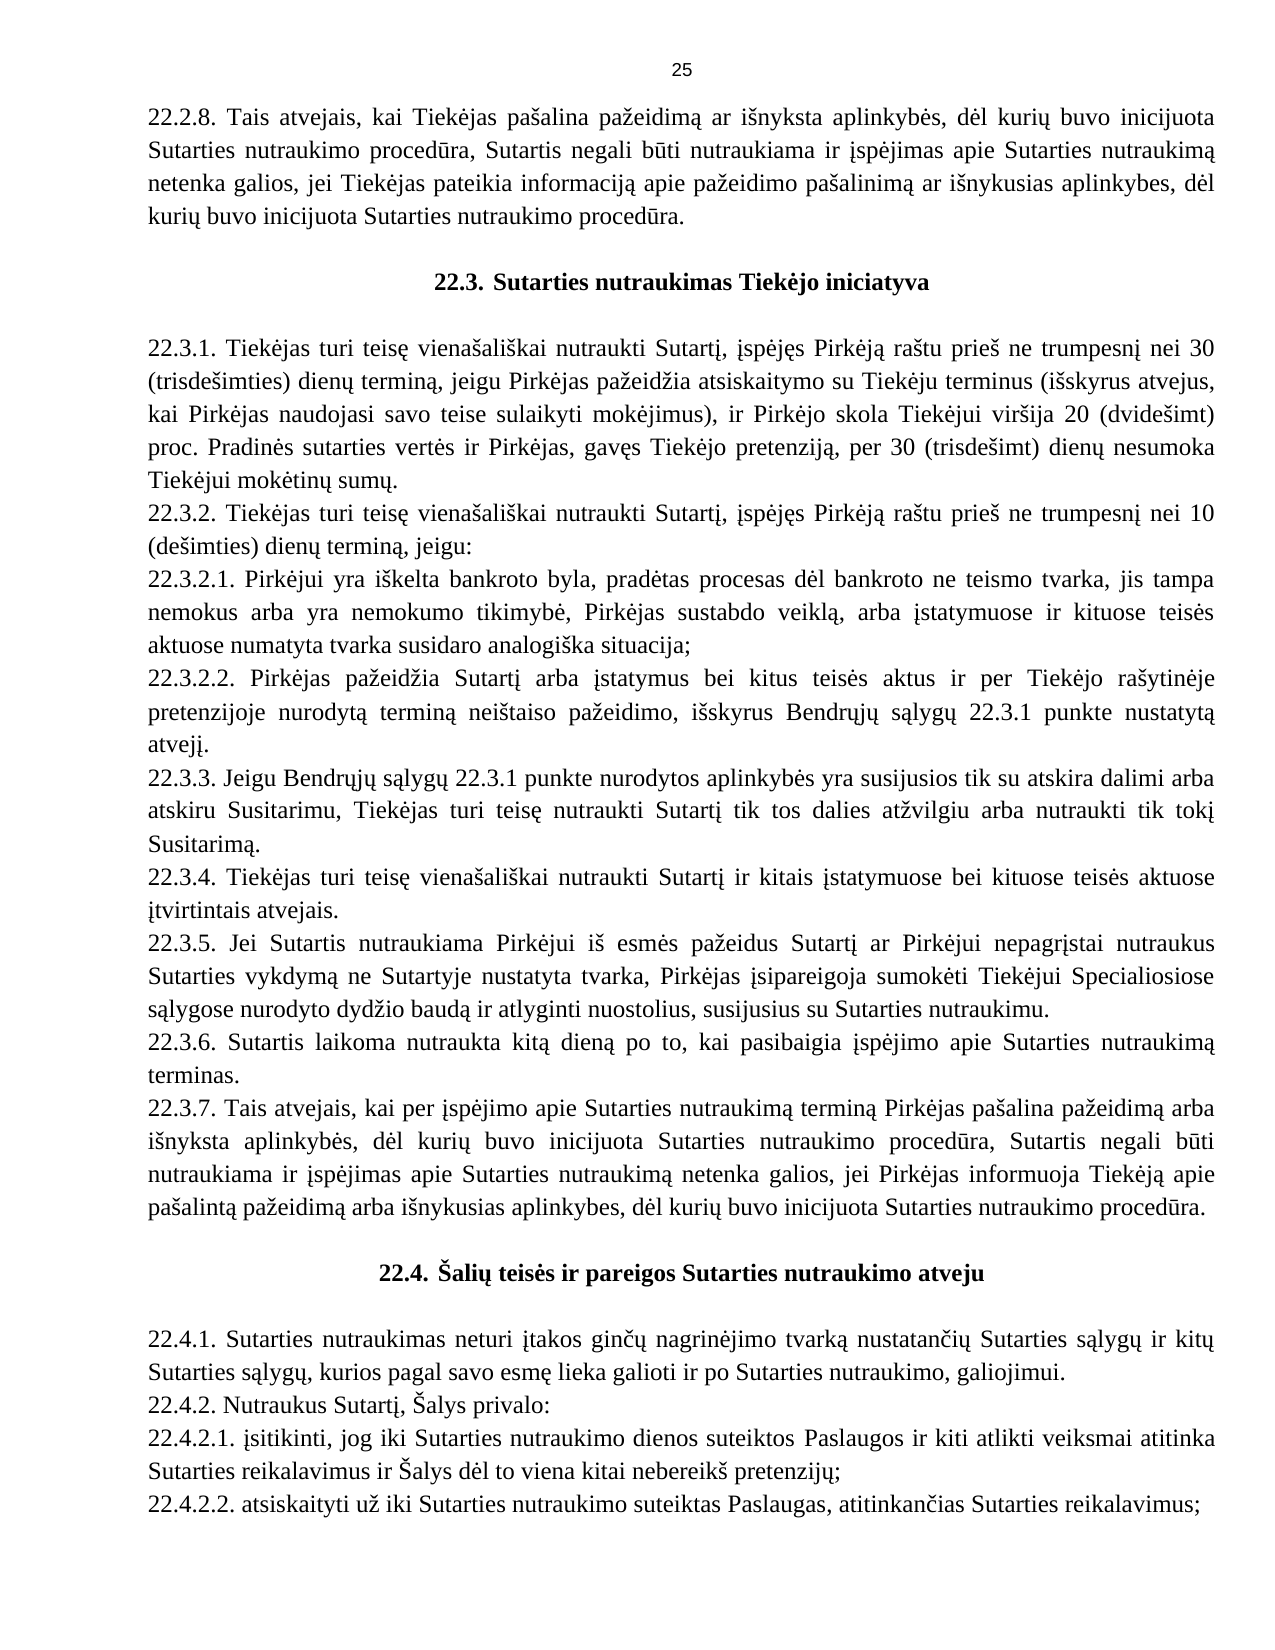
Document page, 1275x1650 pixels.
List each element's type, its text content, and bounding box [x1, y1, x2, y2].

text 22.4.2. Nutraukus Sutartį, Šalys privalo: [148, 1390, 1216, 1419]
text 22.4.2.2. atsiskaityti už iki Sutarties nutraukimo suteiktas Paslaugas, atitinkančias Sutarties reikalavimus; [148, 1489, 1216, 1518]
text 22.3.2.1. Pirkėjui yra iškelta bankroto byla, pradėtas procesas dėl bankroto ne teismo tvarka, jis tampa nemokus arba yra nemokumo tikimybė, Pirkėjas sustabdo veiklą, arba įstatymuose ir kituose teisės aktuose numatyta tvarka susidaro analogiška situacija; [148, 564, 1216, 659]
text 22.4. Šalių teisės ir pareigos Sutarties nutraukimo atveju [148, 1258, 1216, 1287]
text 22.3.7. Tais atvejais, kai per įspėjimo apie Sutarties nutraukimą terminą Pirkėjas pašalina pažeidimą arba išnyksta aplinkybės, dėl kurių buvo inicijuota Sutarties nutraukimo procedūra, Sutartis negali būti nutraukiama ir įspėjimas apie Sutarties nutraukimą netenka galios, jei Pirkėjas informuoja Tiekėją apie pašalintą pažeidimą arba išnykusias aplinkybes, dėl kurių buvo inicijuota Sutarties nutraukimo procedūra. [148, 1093, 1216, 1221]
text 22.3.3. Jeigu Bendrųjų sąlygų 22.3.1 punkte nurodytos aplinkybės yra susijusios tik su atskira dalimi arba atskiru Susitarimu, Tiekėjas turi teisę nutraukti Sutartį tik tos dalies atžvilgiu arba nutraukti tik tokį Susitarimą. [148, 763, 1216, 857]
text 22.3.2.2. Pirkėjas pažeidžia Sutartį arba įstatymus bei kitus teisės aktus ir per Tiekėjo rašytinėje pretenzijoje nurodytą terminą neištaiso pažeidimo, išskyrus Bendrųjų sąlygų 22.3.1 punkte nustatytą atvejį. [148, 663, 1216, 758]
text 22.3.4. Tiekėjas turi teisę vienašališkai nutraukti Sutartį ir kitais įstatymuose bei kituose teisės aktuose įtvirtintais atvejais. [148, 862, 1216, 923]
text 22.3.1. Tiekėjas turi teisę vienašališkai nutraukti Sutartį, įspėjęs Pirkėją raštu prieš ne trumpesnį nei 30 (trisdešimties) dienų terminą, jeigu Pirkėjas pažeidžia atsiskaitymo su Tiekėju terminus (išskyrus atvejus, kai Pirkėjas naudojasi savo teise sulaikyti mokėjimus), ir Pirkėjo skola Tiekėjui viršija 20 (dvidešimt) proc. Pradinės sutarties vertės ir Pirkėjas, gavęs Tiekėjo pretenziją, per 30 (trisdešimt) dienų nesumoka Tiekėjui mokėtinų sumų. [148, 333, 1216, 494]
text 22.3.5. Jei Sutartis nutraukiama Pirkėjui iš esmės pažeidus Sutartį ar Pirkėjui nepagrįstai nutraukus Sutarties vykdymą ne Sutartyje nustatyta tvarka, Pirkėjas įsipareigoja sumokėti Tiekėjui Specialiosiose sąlygose nurodyto dydžio baudą ir atlyginti nuostolius, susijusius su Sutarties nutraukimu. [148, 928, 1216, 1022]
text 22.2.8. Tais atvejais, kai Tiekėjas pašalina pažeidimą ar išnyksta aplinkybės, dėl kurių buvo inicijuota Sutarties nutraukimo procedūra, Sutartis negali būti nutraukiama ir įspėjimas apie Sutarties nutraukimą netenka galios, jei Tiekėjas pateikia informaciją apie pažeidimo pašalinimą ar išnykusias aplinkybes, dėl kurių buvo inicijuota Sutarties nutraukimo procedūra. [148, 102, 1216, 230]
text 22.3.6. Sutartis laikoma nutraukta kitą dieną po to, kai pasibaigia įspėjimo apie Sutarties nutraukimą terminas. [148, 1027, 1216, 1088]
text 22.4.1. Sutarties nutraukimas neturi įtakos ginčų nagrinėjimo tvarką nustatančių Sutarties sąlygų ir kitų Sutarties sąlygų, kurios pagal savo esmę lieka galioti ir po Sutarties nutraukimo, galiojimui. [148, 1324, 1216, 1386]
text 22.4.2.1. įsitikinti, jog iki Sutarties nutraukimo dienos suteiktos Paslaugos ir kiti atlikti veiksmai atitinka Sutarties reikalavimus ir Šalys dėl to viena kitai nebereikš pretenzijų; [148, 1423, 1216, 1485]
text 22.3.2. Tiekėjas turi teisę vienašališkai nutraukti Sutartį, įspėjęs Pirkėją raštu prieš ne trumpesnį nei 10 (dešimties) dienų terminą, jeigu: [148, 498, 1216, 560]
text 22.3. Sutarties nutraukimas Tiekėjo iniciatyva [148, 267, 1216, 296]
